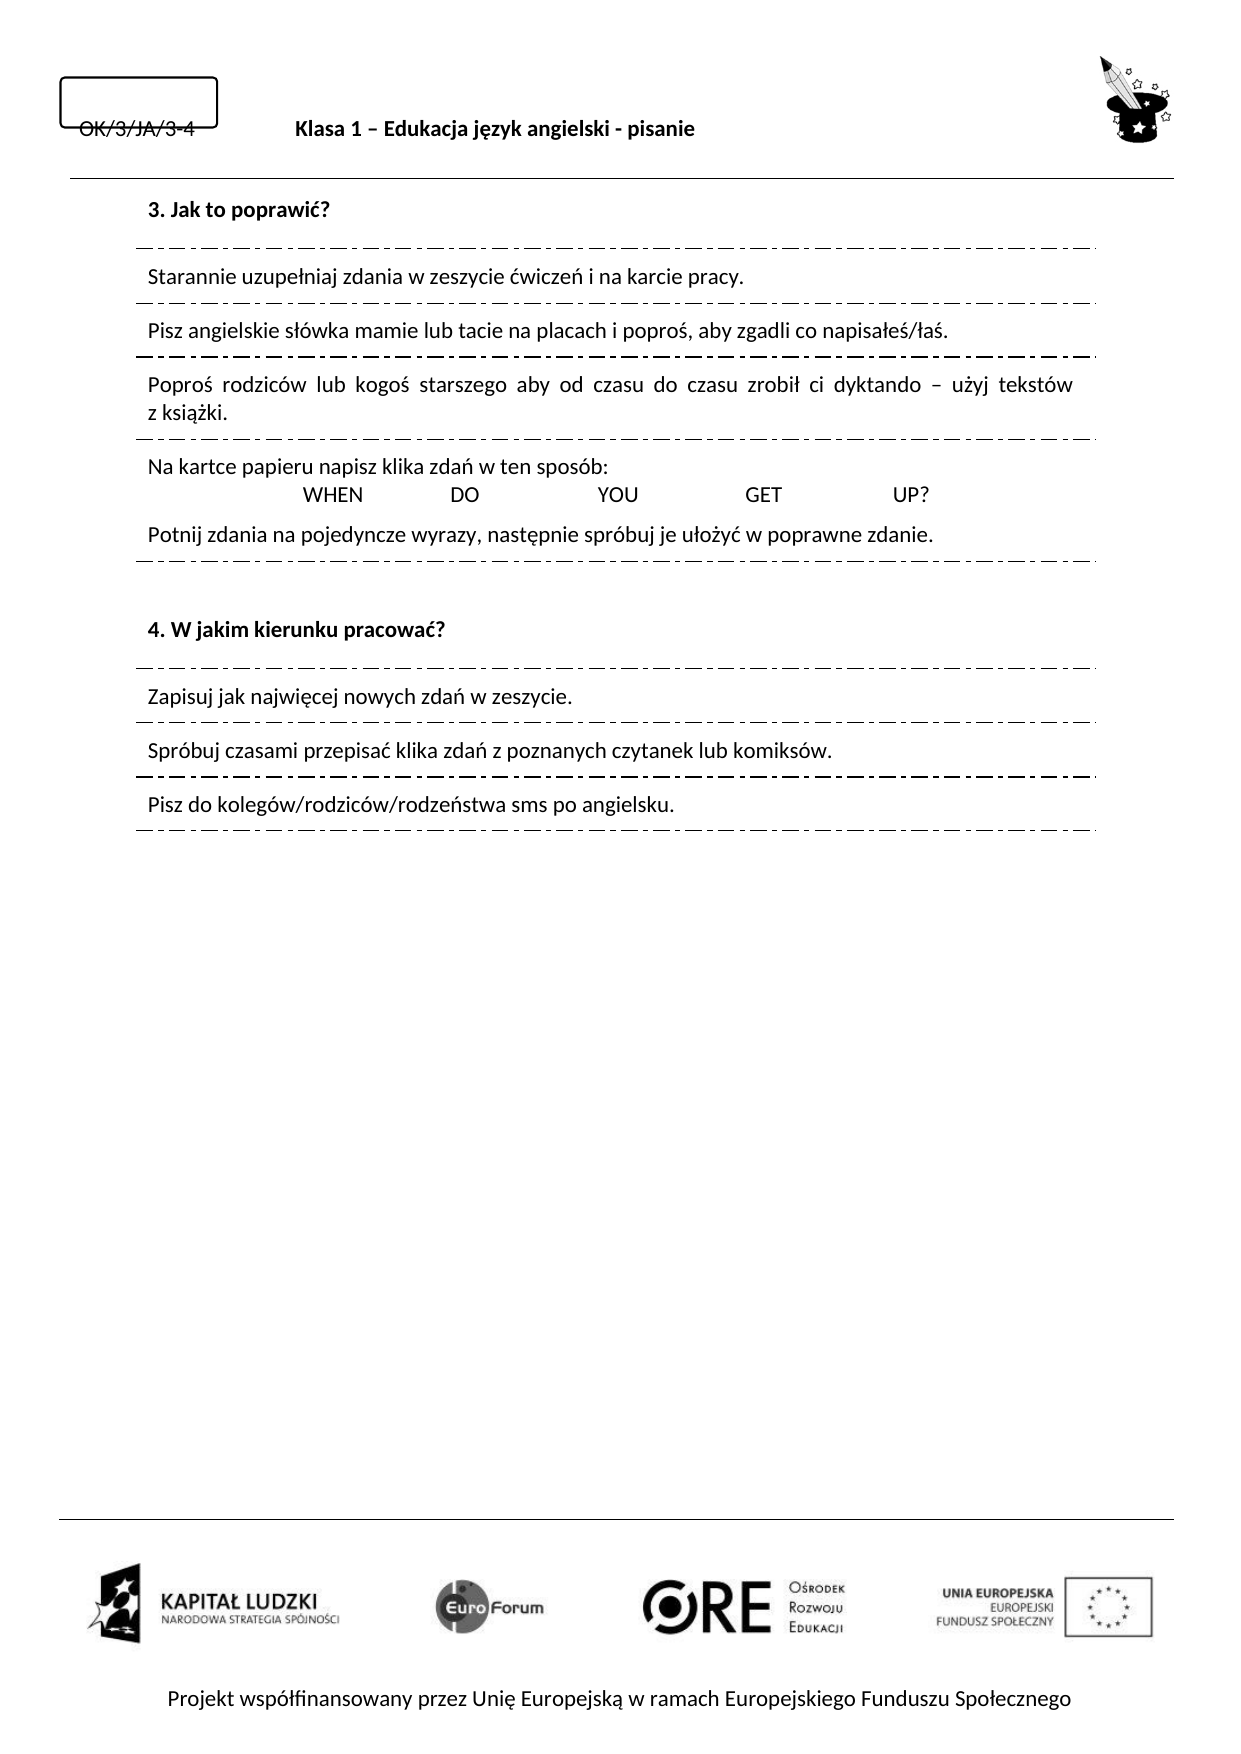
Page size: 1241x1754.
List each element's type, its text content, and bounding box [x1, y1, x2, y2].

picture [41, 1543, 1199, 1664]
picture [1088, 53, 1181, 145]
table_header Starannie uzupełniaj zdania w zeszycie ćwiczeń i na karcie pracy. [136, 248, 1096, 302]
text 3. Jak to poprawić? [148, 195, 1093, 223]
table_cell Na kartce papieru napisz klika zdań w ten sposób: WHEN DO YOU GET UP? Potnij zdania na pojedyncze wyrazy, następnie spróbuj je ułożyć w poprawne zdanie. [136, 439, 1096, 561]
table_cell Spróbuj czasami przepisać klika zdań z poznanych czytanek lub komiksów. [136, 722, 1096, 776]
table_cell Pisz do kolegów/rodziców/rodzeństwa sms po angielsku. [136, 776, 1096, 830]
table_cell Poproś rodziców lub kogoś starszego aby od czasu do czasu zrobił ci dyktando – użyj tekstów z książki. [136, 356, 1096, 438]
text 4. W jakim kierunku pracować? [148, 615, 1093, 643]
table_header Zapisuj jak najwięcej nowych zdań w zeszycie. [136, 668, 1096, 722]
table_cell Pisz angielskie słówka mamie lub tacie na placach i poproś, aby zgadli co napisałeś/łaś. [136, 303, 1096, 356]
